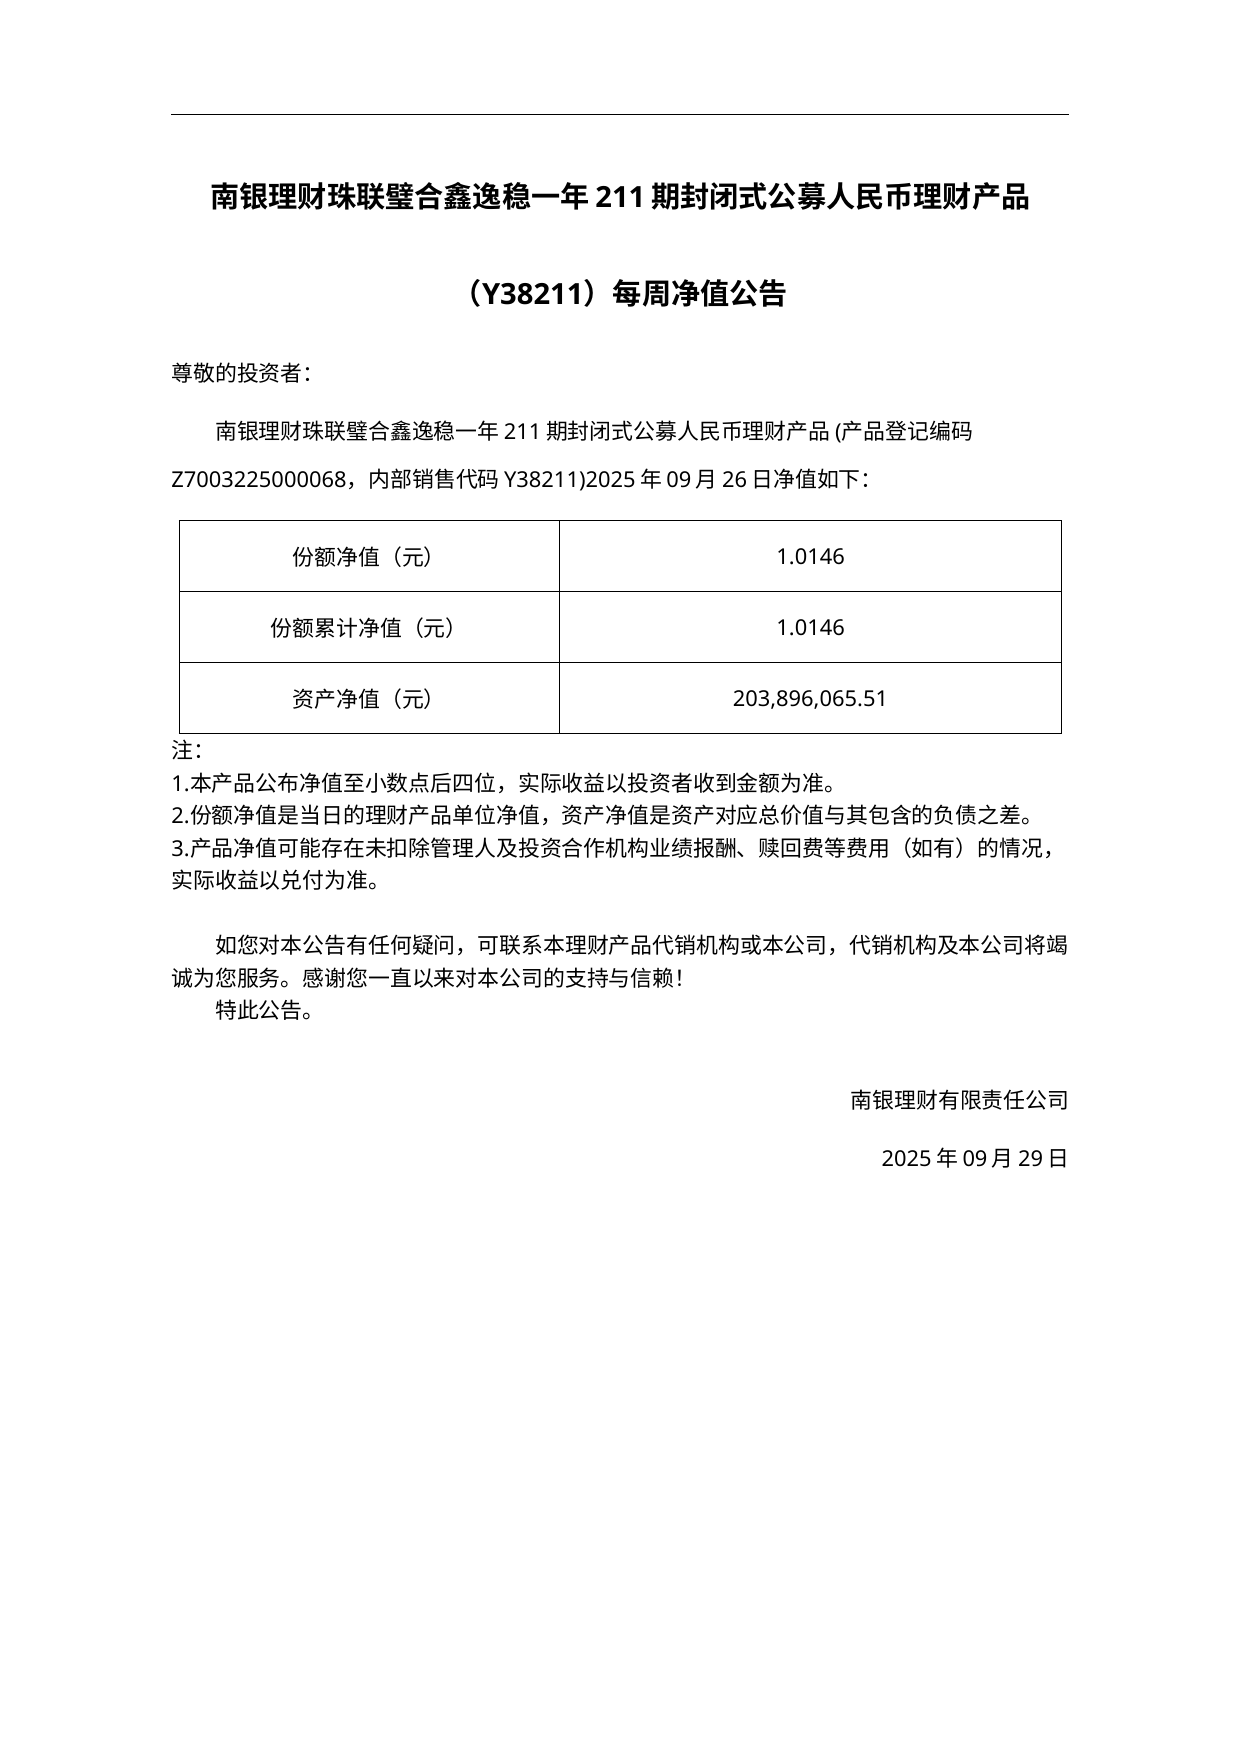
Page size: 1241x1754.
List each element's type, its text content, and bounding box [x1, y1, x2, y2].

text 3.产品净值可能存在未扣除管理人及投资合作机构业绩报酬、赎回费等费用（如有）的情况，实际收益以兑付为准。 [171, 830, 1069, 895]
table_cell 资产净值（元） [180, 663, 559, 733]
table_header 份额净值（元） [180, 521, 559, 591]
text 2025年09月29日 [171, 1140, 1069, 1173]
table_cell 203,896,065.51 [560, 663, 1061, 733]
text 尊敬的投资者： [171, 355, 1069, 388]
table_header 1.0146 [560, 521, 1061, 591]
text 南银理财有限责任公司 [171, 1082, 1069, 1115]
text 南银理财珠联璧合鑫逸稳一年211期封闭式公募人民币理财产品 (产品登记编码Z7003225000068，内部销售代码Y38211)2025年09月26日净值如下： [171, 413, 1069, 494]
text 如您对本公告有任何疑问，可联系本理财产品代销机构或本公司，代销机构及本公司将竭诚为您服务。感谢您一直以来对本公司的支持与信赖！ [171, 928, 1069, 993]
text 南银理财珠联璧合鑫逸稳一年211期封闭式公募人民币理财产品（Y38211）每周净值公告 [171, 162, 1069, 324]
table_cell 份额累计净值（元） [180, 592, 559, 662]
text 特此公告。 [171, 993, 1069, 1025]
text 注： [171, 733, 1069, 765]
table_cell 1.0146 [560, 592, 1061, 662]
text 2.份额净值是当日的理财产品单位净值，资产净值是资产对应总价值与其包含的负债之差。 [171, 798, 1069, 830]
text 1.本产品公布净值至小数点后四位，实际收益以投资者收到金额为准。 [171, 765, 1069, 798]
